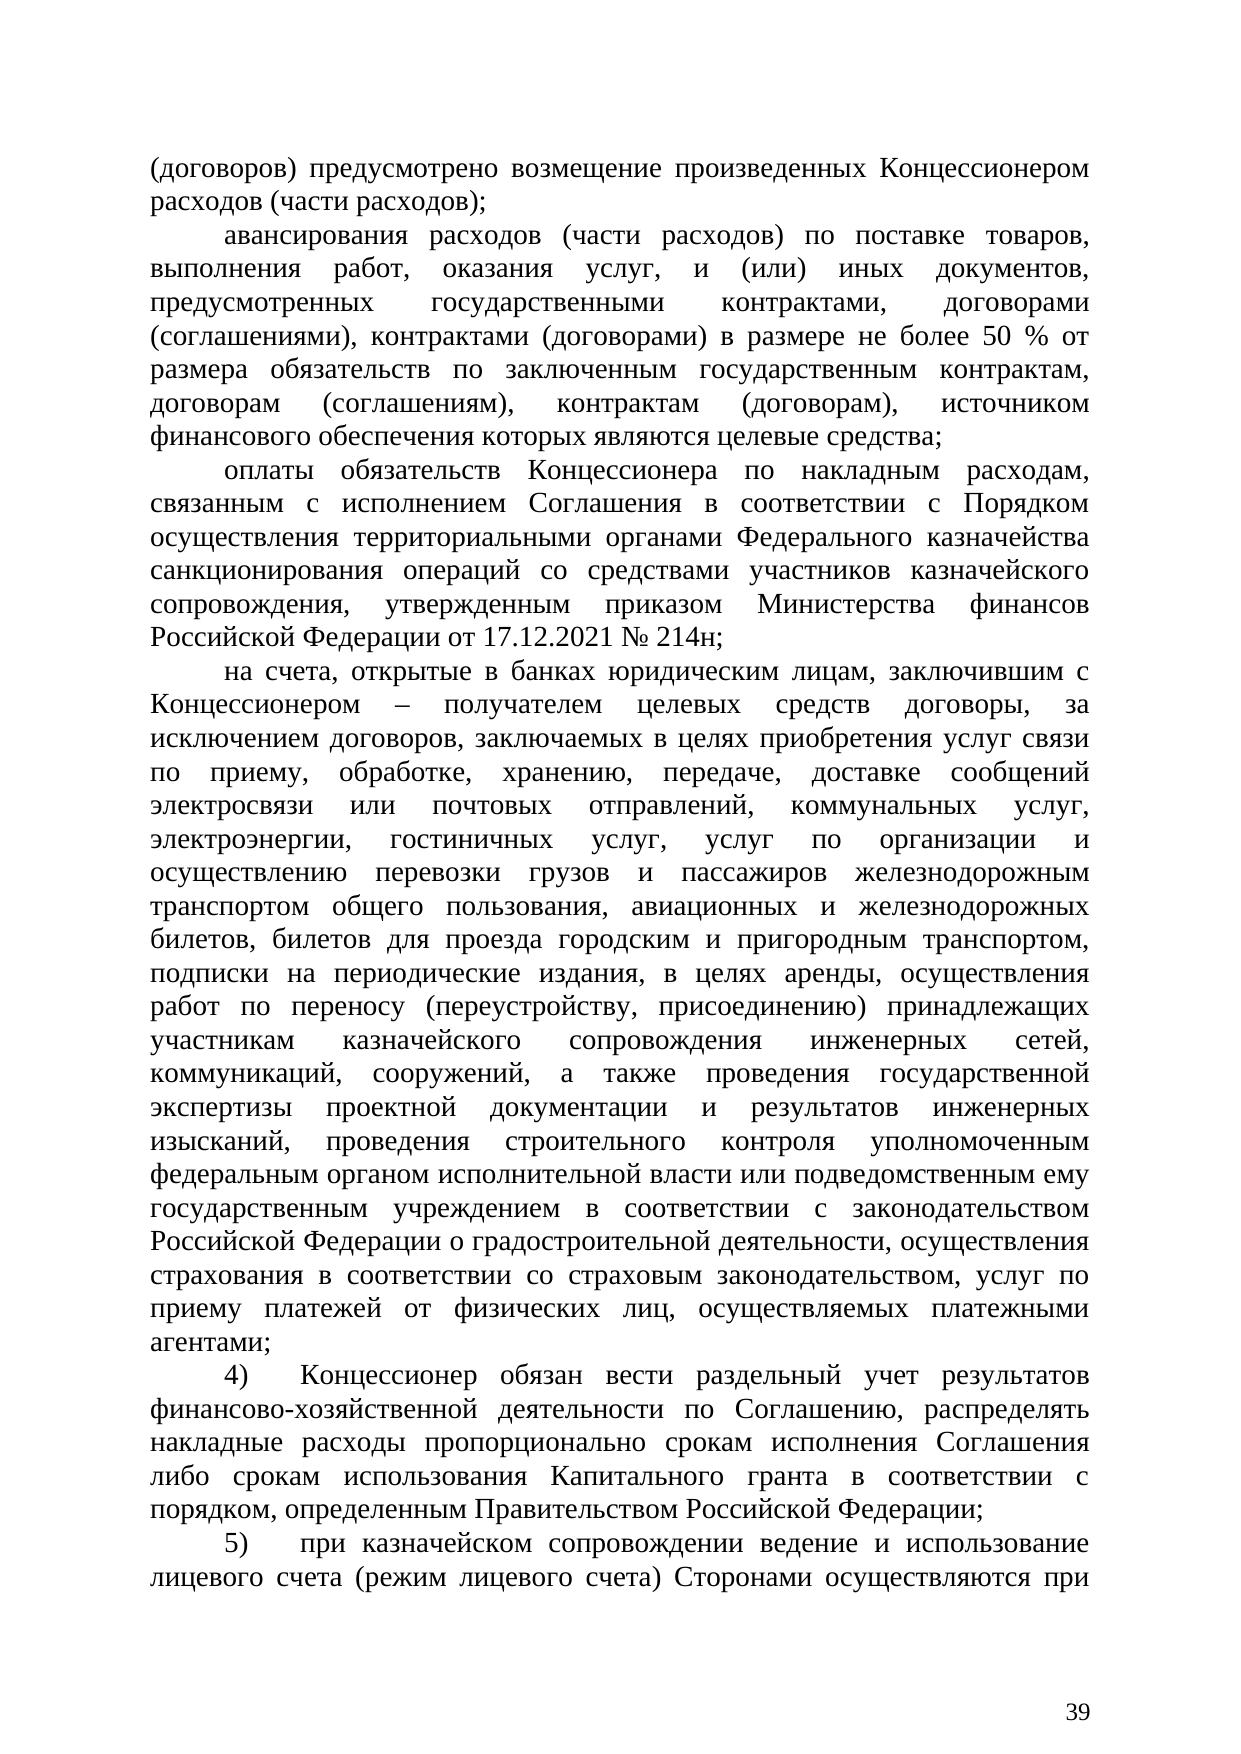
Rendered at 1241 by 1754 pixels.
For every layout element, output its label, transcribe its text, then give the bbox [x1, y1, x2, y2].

text оплаты обязательств Концессионера по накладным расходам, связанным с исполнением Соглашения в соответствии с Порядком осуществления территориальными органами Федерального казначейства санкционирования операций со средствами участников казначейского сопровождения, утвержденным приказом Министерства финансов Российской Федерации от 17.12.2021 № 214н; [150, 452, 1090, 653]
list Концессионер обязан вести раздельный учет результатов финансово-хозяйственной деятельности по Соглашению, распределять накладные расходы пропорционально срокам исполнения Соглашения либо срокам использования Капитального гранта в соответствии с порядком, определенным Правительством Российской Федерации; [150, 1357, 1090, 1525]
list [150, 1525, 1090, 1592]
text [150, 150, 1090, 217]
text на счета, открытые в банках юридическим лицам, заключившим с Концессионером – получателем целевых средств договоры, за исключением договоров, заключаемых в целях приобретения услуг связи по приему, обработке, хранению, передаче, доставке сообщений электросвязи или почтовых отправлений, коммунальных услуг, электроэнергии, гостиничных услуг, услуг по организации и осуществлению перевозки грузов и пассажиров железнодорожным транспортом общего пользования, авиационных и железнодорожных билетов, билетов для проезда городским и пригородным транспортом, подписки на периодические издания, в целях аренды, осуществления работ по переносу (переустройству, присоединению) принадлежащих участникам казначейского сопровождения инженерных сетей, коммуникаций, сооружений, а также проведения государственной экспертизы проектной документации и результатов инженерных изысканий, проведения строительного контроля уполномоченным федеральным органом исполнительной власти или подведомственным ему государственным учреждением в соответствии с законодательством Российской Федерации о градостроительной деятельности, осуществления страхования в соответствии со страховым законодательством, услуг по приему платежей от физических лиц, осуществляемых платежными агентами; [150, 653, 1090, 1357]
text авансирования расходов (части расходов) по поставке товаров, выполнения работ, оказания услуг, и (или) иных документов, предусмотренных государственными контрактами, договорами (соглашениями), контрактами (договорами) в размере не более 50 % от размера обязательств по заключенным государственным контрактам, договорам (соглашениям), контрактам (договорам), источником финансового обеспечения которых являются целевые средства; [150, 217, 1090, 452]
